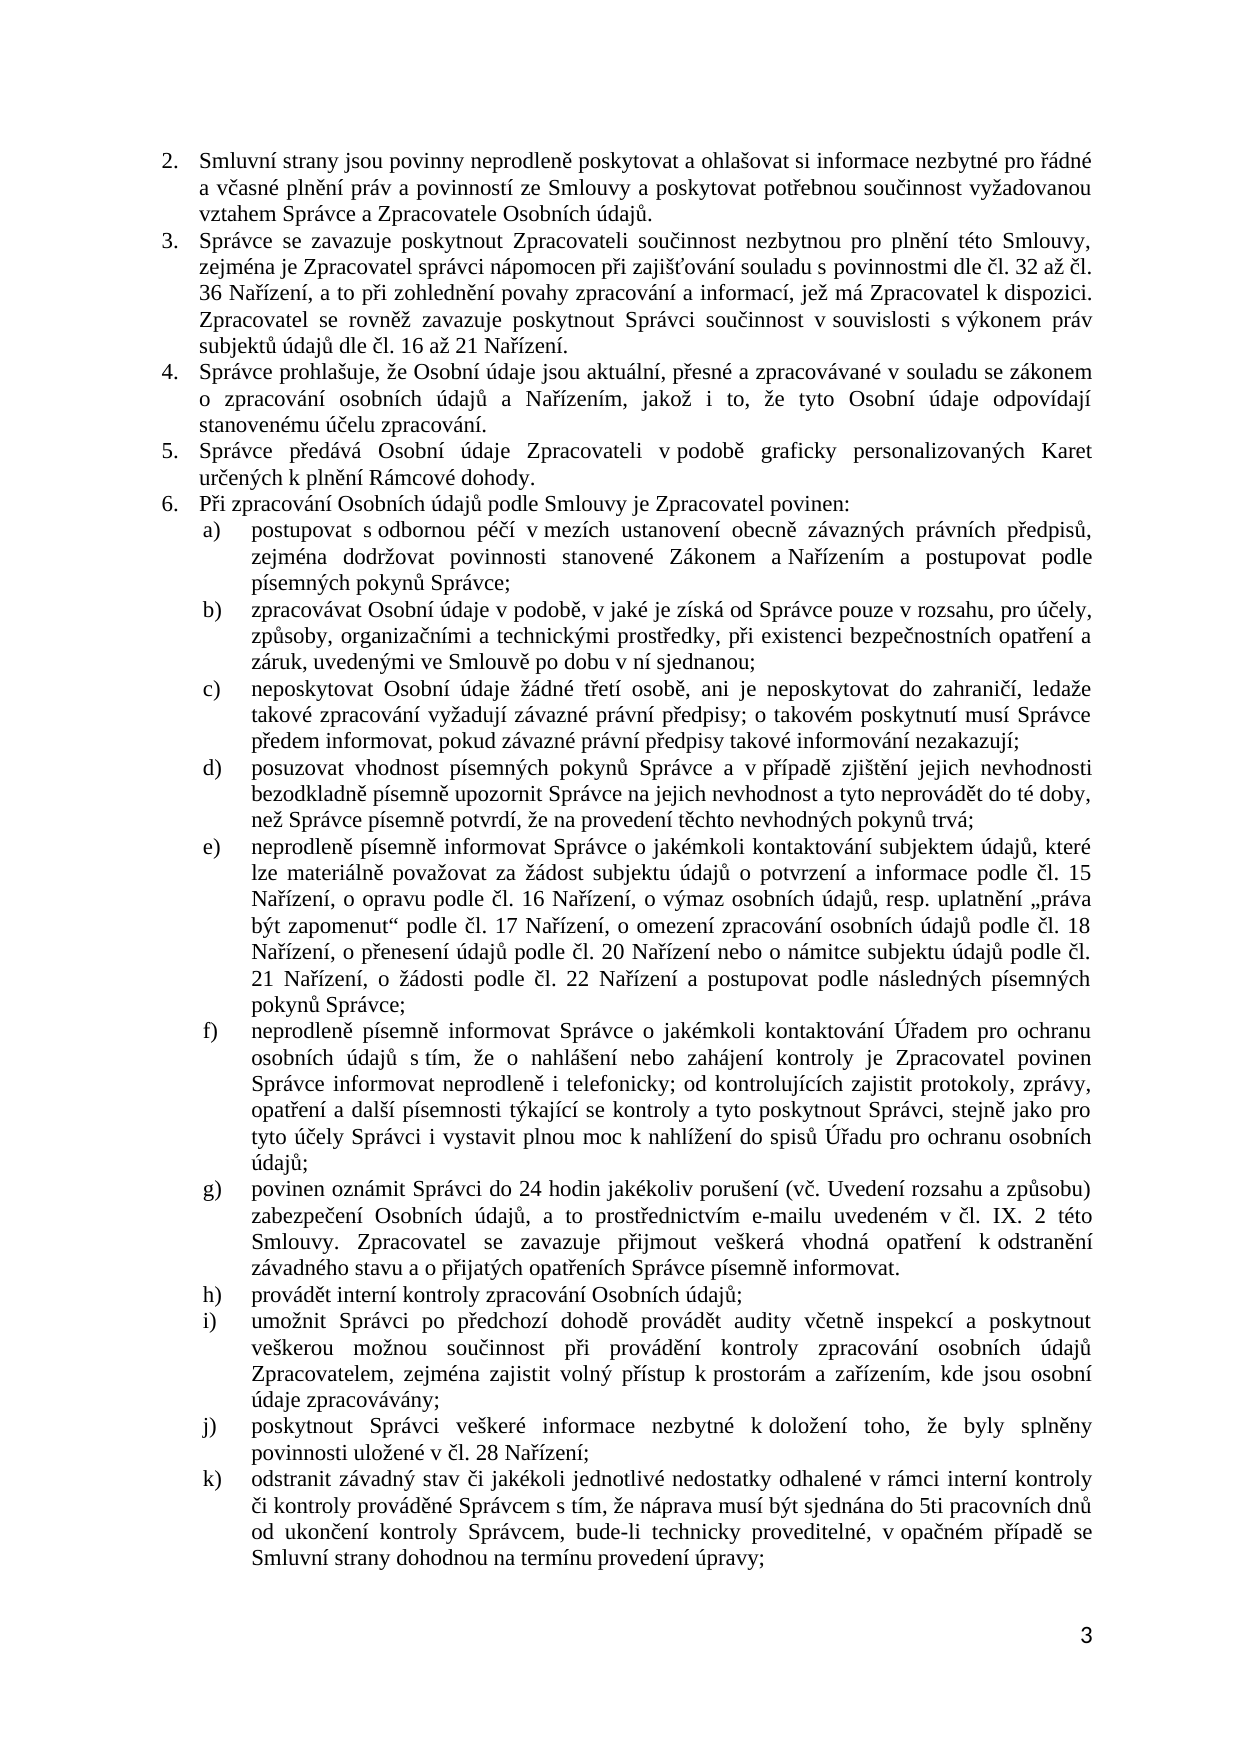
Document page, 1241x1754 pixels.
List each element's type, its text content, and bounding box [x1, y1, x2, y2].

list Správce předává Osobní údaje Zpracovateli v podobě graficky personalizovaných Karet určených k plnění Rámcové dohody. [161, 437, 1093, 490]
list postupovat s odbornou péčí v mezích ustanovení obecně závazných právních předpisů, zejména dodržovat povinnosti stanovené Zákonem a Nařízením a postupovat podle písemných pokynů Správce; [203, 517, 1093, 596]
list Správce se zavazuje poskytnout Zpracovateli součinnost nezbytnou pro plnění této Smlouvy, zejména je Zpracovatel správci nápomocen při zajišťování souladu s povinnostmi dle čl. 32 až čl. 36 Nařízení, a to při zohlednění povahy zpracování a informací, jež má Zpracovatel k dispozici. Zpracovatel se rovněž zavazuje poskytnout Správci součinnost v souvislosti s výkonem práv subjektů údajů dle čl. 16 až 21 Nařízení. [161, 227, 1093, 358]
list neprodleně písemně informovat Správce o jakémkoli kontaktování Úřadem pro ochranu osobních údajů s tím, že o nahlášení nebo zahájení kontroly je Zpracovatel povinen Správce informovat neprodleně i telefonicky; od kontrolujících zajistit protokoly, zprávy, opatření a další písemnosti týkající se kontroly a tyto poskytnout Správci, stejně jako pro tyto účely Správci i vystavit plnou moc k nahlížení do spisů Úřadu pro ochranu osobních údajů; [203, 1017, 1093, 1175]
list Smluvní strany jsou povinny neprodleně poskytovat a ohlašovat si informace nezbytné pro řádné a včasné plnění práv a povinností ze Smlouvy a poskytovat potřebnou součinnost vyžadovanou vztahem Správce a Zpracovatele Osobních údajů. [161, 148, 1093, 227]
list Při zpracování Osobních údajů podle Smlouvy je Zpracovatel povinen: [161, 490, 1093, 517]
list poskytnout Správci veškeré informace nezbytné k doložení toho, že byly splněny povinnosti uložené v čl. 28 Nařízení; [203, 1413, 1093, 1465]
list umožnit Správci po předchozí dohodě provádět audity včetně inspekcí a poskytnout veškerou možnou součinnost při provádění kontroly zpracování osobních údajů Zpracovatelem, zejména zajistit volný přístup k prostorám a zařízením, kde jsou osobní údaje zpracovávány; [203, 1307, 1093, 1413]
list zpracovávat Osobní údaje v podobě, v jaké je získá od Správce pouze v rozsahu, pro účely, způsoby, organizačními a technickými prostředky, při existenci bezpečnostních opatření a záruk, uvedenými ve Smlouvě po dobu v ní sjednanou; [203, 596, 1093, 675]
list neprodleně písemně informovat Správce o jakémkoli kontaktování subjektem údajů, které lze materiálně považovat za žádost subjektu údajů o potvrzení a informace podle čl. 15 Nařízení, o opravu podle čl. 16 Nařízení, o výmaz osobních údajů, resp. uplatnění „práva být zapomenut“ podle čl. 17 Nařízení, o omezení zpracování osobních údajů podle čl. 18 Nařízení, o přenesení údajů podle čl. 20 Nařízení nebo o námitce subjektu údajů podle čl. 21 Nařízení, o žádosti podle čl. 22 Nařízení a postupovat podle následných písemných pokynů Správce; [203, 833, 1093, 1017]
list neposkytovat Osobní údaje žádné třetí osobě, ani je neposkytovat do zahraničí, ledaže takové zpracování vyžadují závazné právní předpisy; o takovém poskytnutí musí Správce předem informovat, pokud závazné právní předpisy takové informování nezakazují; [203, 675, 1093, 754]
list odstranit závadný stav či jakékoli jednotlivé nedostatky odhalené v rámci interní kontroly či kontroly prováděné Správcem s tím, že náprava musí být sjednána do 5ti pracovních dnů od ukončení kontroly Správcem, bude-li technicky proveditelné, v opačném případě se Smluvní strany dohodnou na termínu provedení úpravy; [203, 1465, 1093, 1571]
list posuzovat vhodnost písemných pokynů Správce a v případě zjištění jejich nevhodnosti bezodkladně písemně upozornit Správce na jejich nevhodnost a tyto neprovádět do té doby, než Správce písemně potvrdí, že na provedení těchto nevhodných pokynů trvá; [203, 754, 1093, 833]
list povinen oznámit Správci do 24 hodin jakékoliv porušení (vč. Uvedení rozsahu a způsobu) zabezpečení Osobních údajů, a to prostřednictvím e-mailu uvedeném v čl. IX. 2 této Smlouvy. Zpracovatel se zavazuje přijmout veškerá vhodná opatření k odstranění závadného stavu a o přijatých opatřeních Správce písemně informovat. [203, 1175, 1093, 1281]
list provádět interní kontroly zpracování Osobních údajů; [203, 1281, 1093, 1307]
list Správce prohlašuje, že Osobní údaje jsou aktuální, přesné a zpracovávané v souladu se zákonem o zpracování osobních údajů a Nařízením, jakož i to, že tyto Osobní údaje odpovídají stanovenému účelu zpracování. [161, 358, 1093, 437]
